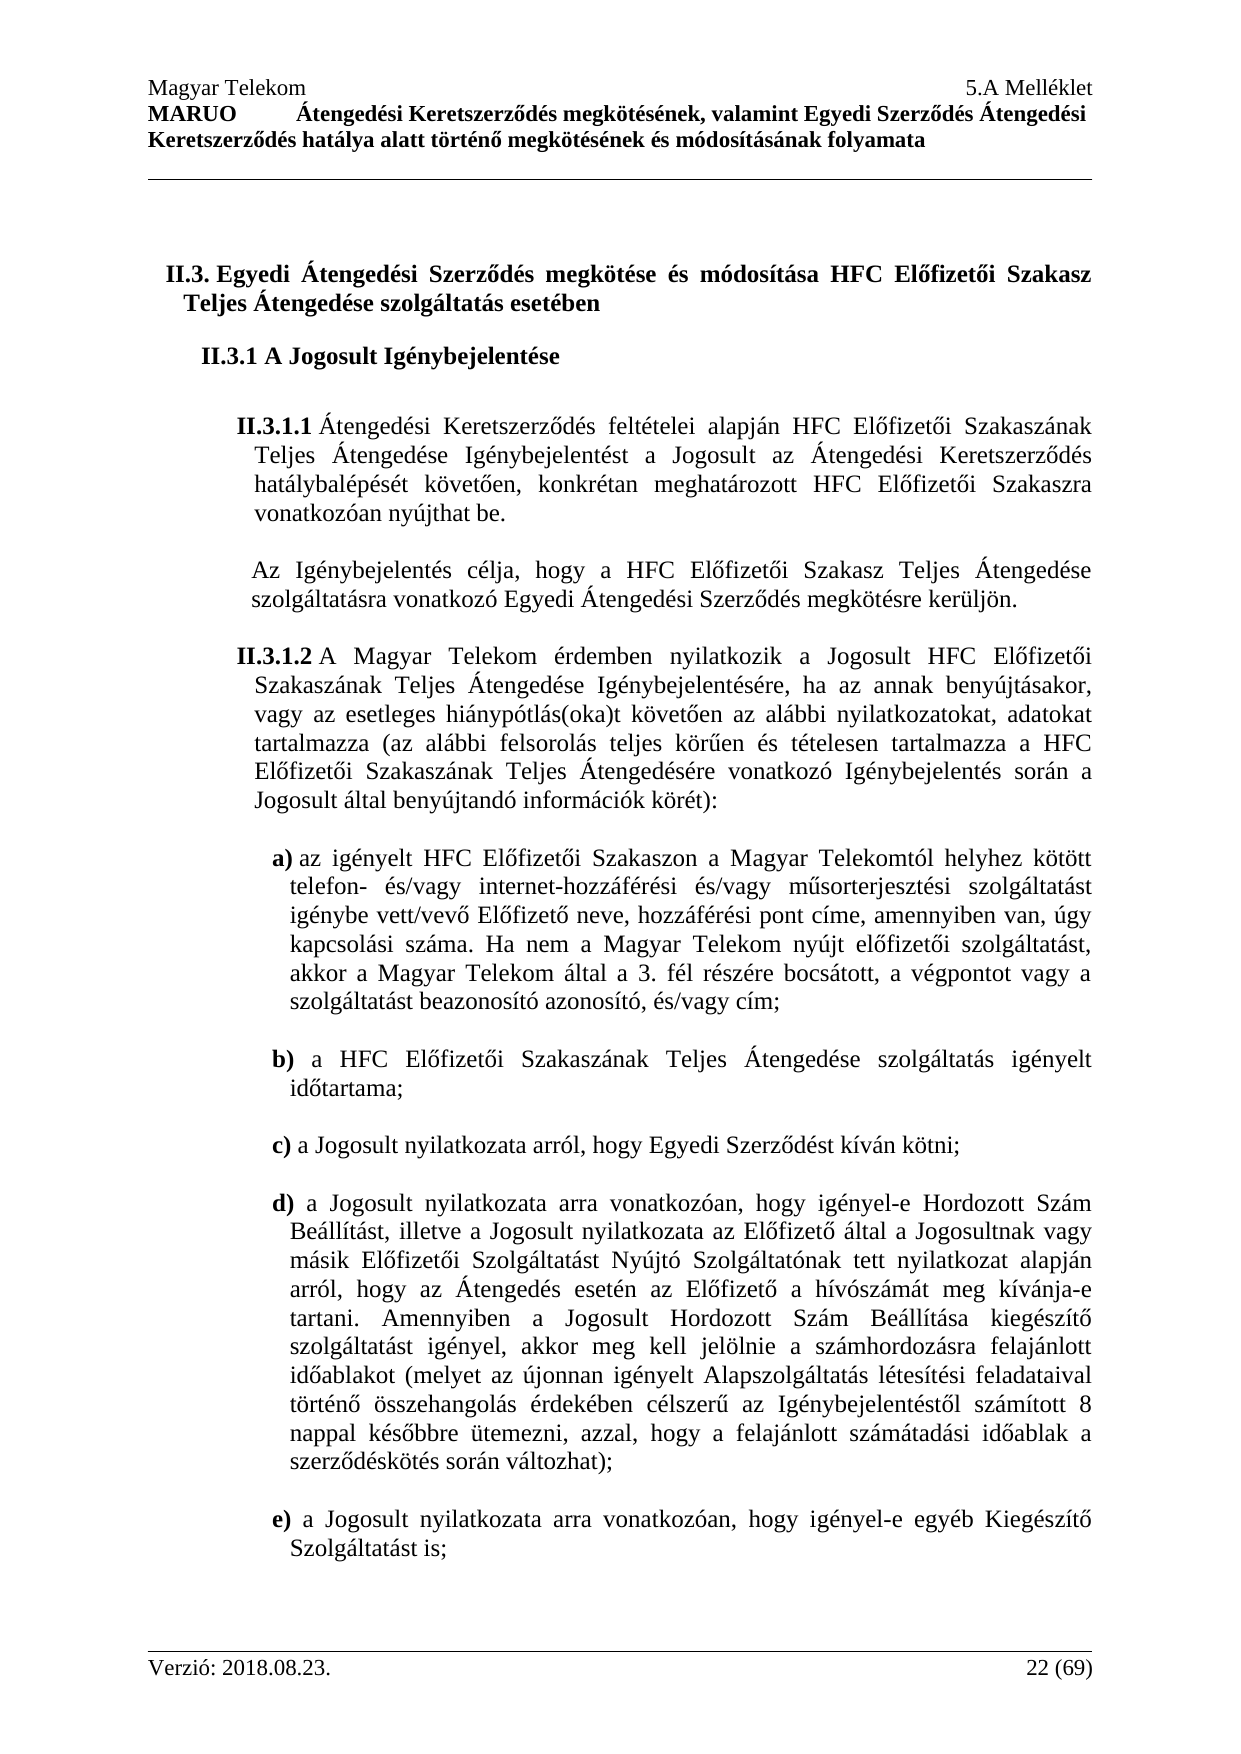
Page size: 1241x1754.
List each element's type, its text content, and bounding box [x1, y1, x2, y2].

text e) a Jogosult nyilatkozata arra vonatkozóan, hogy igényel-e egyéb Kiegészítő Szolgáltatást is; [272, 1504, 1092, 1561]
text c) a Jogosult nyilatkozata arról, hogy Egyedi Szerződést kíván kötni; [272, 1130, 1092, 1159]
text II.3.1.1 Átengedési Keretszerződés feltételei alapján HFC Előfizetői Szakaszának Teljes Átengedése Igénybejelentést a Jogosult az Átengedési Keretszerződés hatálybalépését követően, konkrétan meghatározott HFC Előfizetői Szakaszra vonatkozóan nyújthat be. [236, 411, 1092, 526]
subtitle II.3.1 A Jogosult Igénybejelentése [201, 341, 1092, 370]
text b) a HFC Előfizetői Szakaszának Teljes Átengedése szolgáltatás igényelt időtartama; [272, 1044, 1092, 1101]
subtitle II.3. Egyedi Átengedési Szerződés megkötése és módosítása HFC Előfizetői Szakasz Teljes Átengedése szolgáltatás esetében [165, 259, 1092, 316]
text a) az igényelt HFC Előfizetői Szakaszon a Magyar Telekomtól helyhez kötött telefon- és/vagy internet-hozzáférési és/vagy műsorterjesztési szolgáltatást igénybe vett/vevő Előfizető neve, hozzáférési pont címe, amennyiben van, úgy kapcsolási száma. Ha nem a Magyar Telekom nyújt előfizetői szolgáltatást, akkor a Magyar Telekom által a 3. fél részére bocsátott, a végpontot vagy a szolgáltatást beazonosító azonosító, és/vagy cím; [272, 843, 1092, 1015]
text II.3.1.2 A Magyar Telekom érdemben nyilatkozik a Jogosult HFC Előfizetői Szakaszának Teljes Átengedése Igénybejelentésére, ha az annak benyújtásakor, vagy az esetleges hiánypótlás(oka)t követően az alábbi nyilatkozatokat, adatokat tartalmazza (az alábbi felsorolás teljes körűen és tételesen tartalmazza a HFC Előfizetői Szakaszának Teljes Átengedésére vonatkozó Igénybejelentés során a Jogosult által benyújtandó információk körét): [236, 641, 1092, 814]
text Az Igénybejelentés célja, hogy a HFC Előfizetői Szakasz Teljes Átengedése szolgáltatásra vonatkozó Egyedi Átengedési Szerződés megkötésre kerüljön. [251, 555, 1092, 613]
text d) a Jogosult nyilatkozata arra vonatkozóan, hogy igényel-e Hordozott Szám Beállítást, illetve a Jogosult nyilatkozata az Előfizető által a Jogosultnak vagy másik Előfizetői Szolgáltatást Nyújtó Szolgáltatónak tett nyilatkozat alapján arról, hogy az Átengedés esetén az Előfizető a hívószámát meg kívánja-e tartani. Amennyiben a Jogosult Hordozott Szám Beállítása kiegészítő szolgáltatást igényel, akkor meg kell jelölnie a számhordozásra felajánlott időablakot (melyet az újonnan igényelt Alapszolgáltatás létesítési feladataival történő összehangolás érdekében célszerű az Igénybejelentéstől számított 8 nappal későbbre ütemezni, azzal, hogy a felajánlott számátadási időablak a szerződéskötés során változhat); [272, 1188, 1092, 1475]
